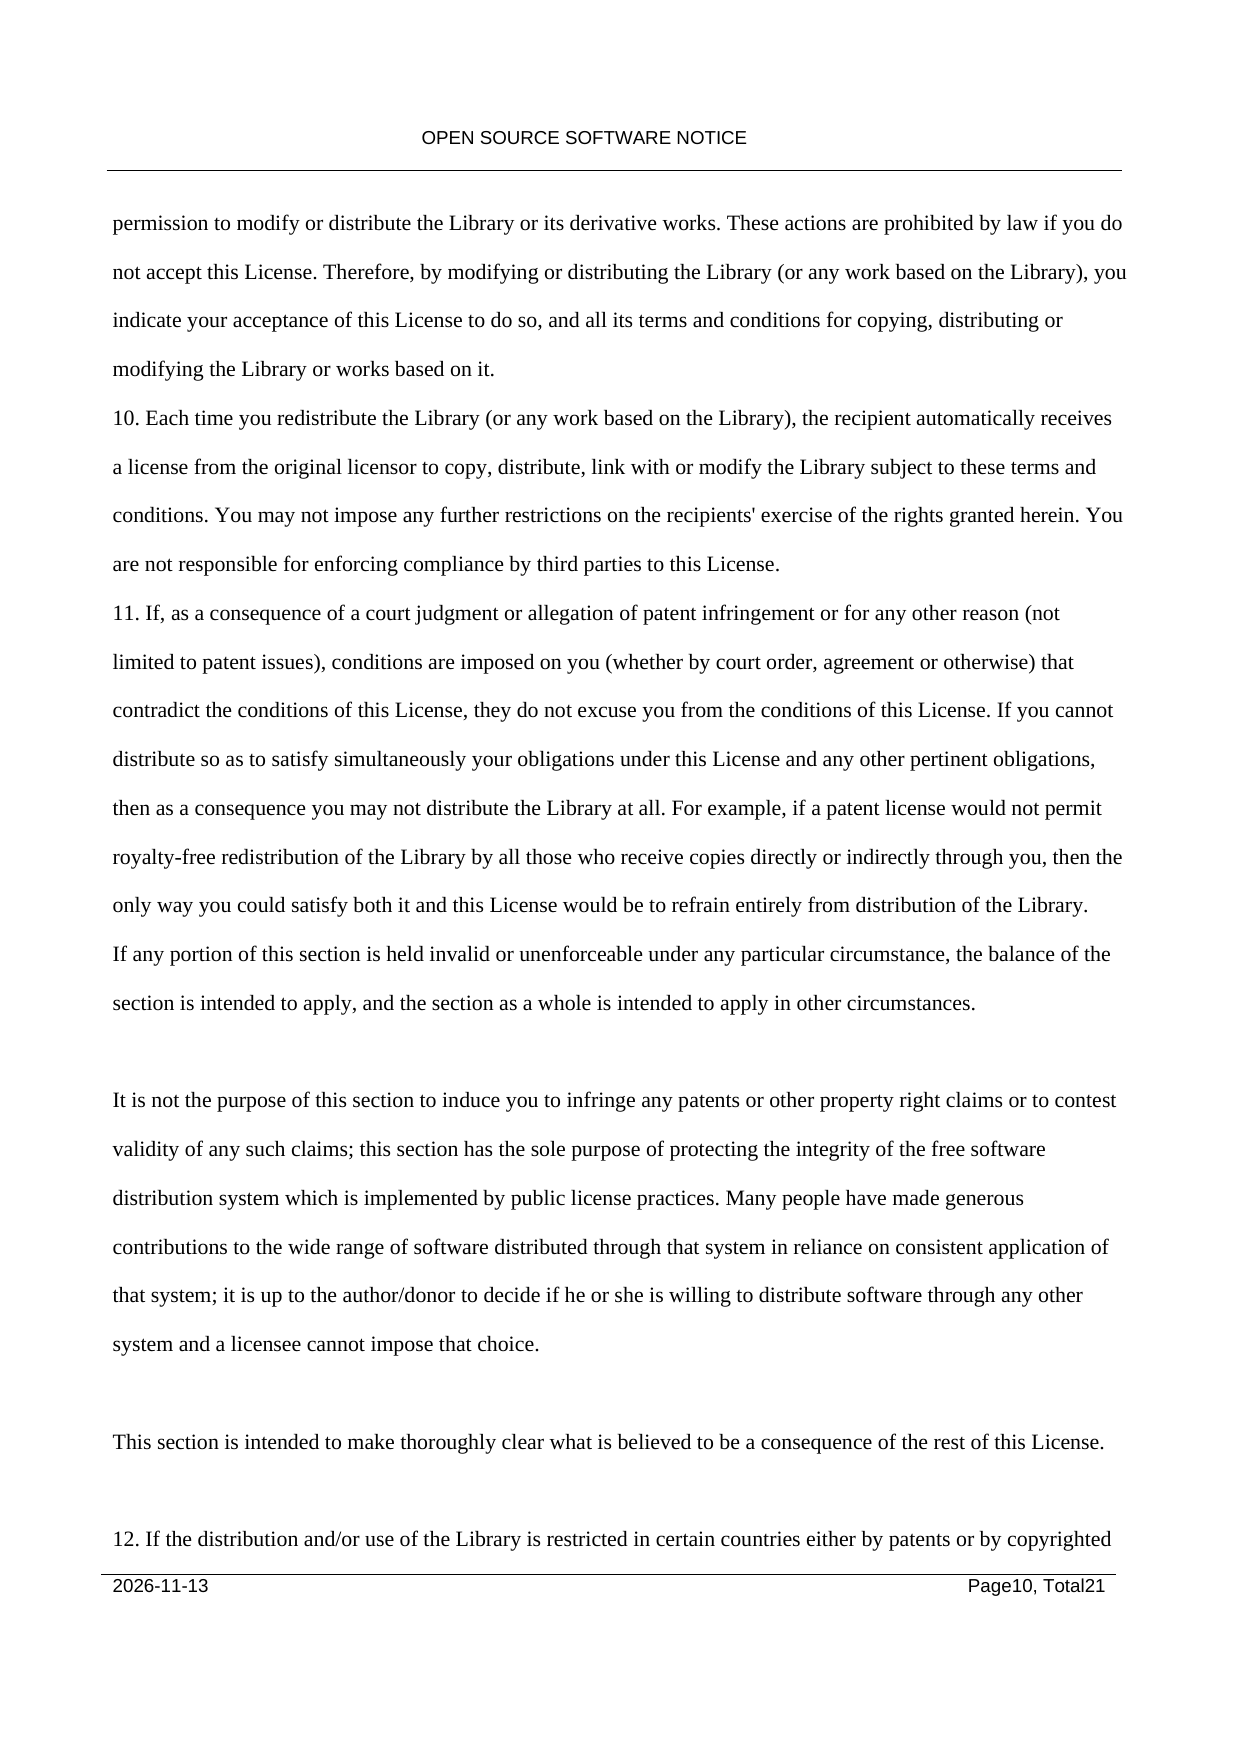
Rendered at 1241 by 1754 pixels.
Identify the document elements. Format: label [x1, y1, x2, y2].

text [112, 206, 1128, 1555]
